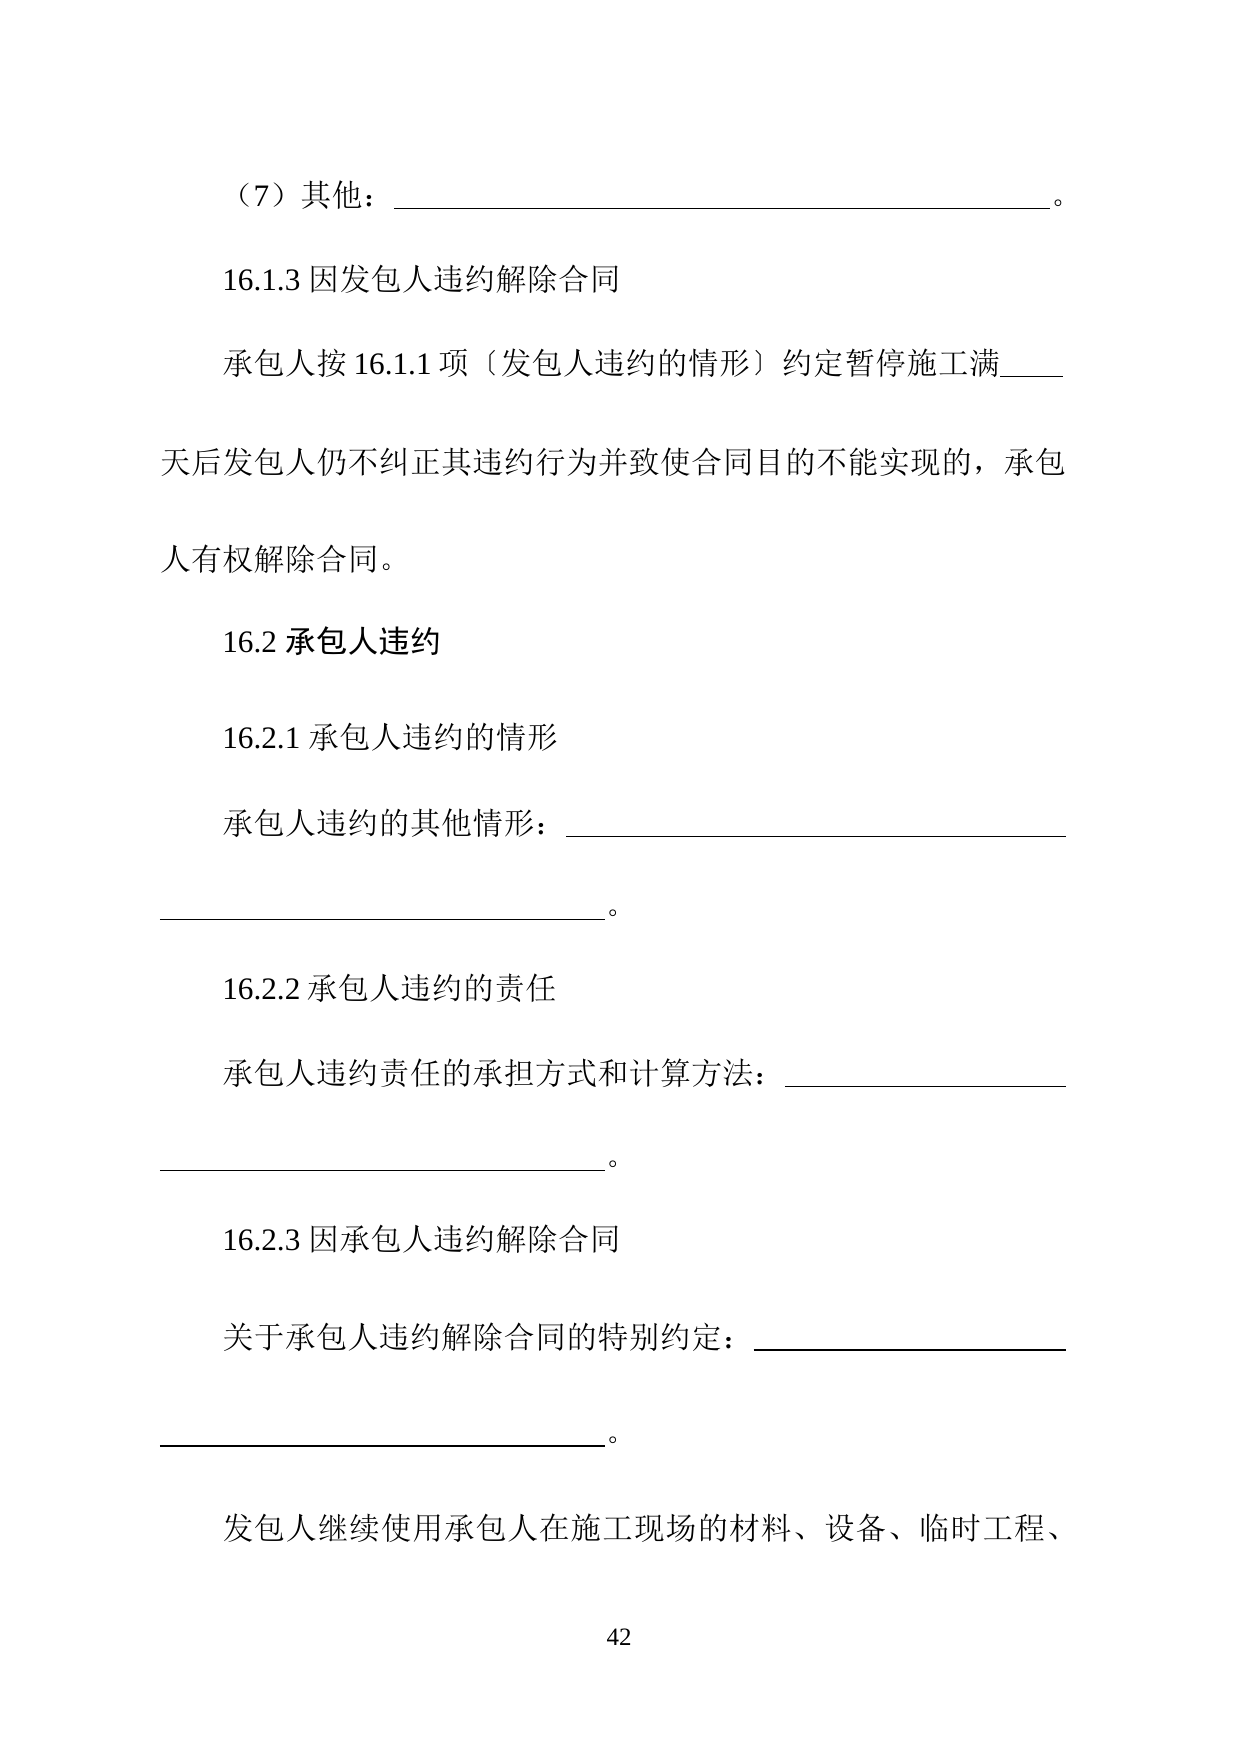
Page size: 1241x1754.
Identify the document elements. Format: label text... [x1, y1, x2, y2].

text 16.2 承包人违约 [159, 608, 1078, 673]
text 。 [159, 871, 1078, 936]
text 。 [159, 1122, 1078, 1187]
text 。 [159, 1397, 1078, 1462]
text 承包人按16.1.1项〔发包人违约的情形〕约定暂停施工满 天后发包人仍不纠正其违约行为并致使合同目的不能实现的，承包人有权解除合同。 [159, 330, 1078, 590]
text 关于承包人违约解除合同的特别约定： [159, 1302, 1078, 1367]
text 16.2.3 因承包人违约解除合同 [159, 1206, 1078, 1271]
text 16.1.3 因发包人违约解除合同 [159, 246, 1078, 311]
text 承包人违约的其他情形： [159, 788, 1078, 853]
text 16.2.2承包人违约的责任 [159, 955, 1078, 1020]
text 16.2.1 承包人违约的情形 [159, 704, 1078, 769]
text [159, 1494, 1078, 1559]
text 承包人违约责任的承担方式和计算方法： [159, 1039, 1078, 1104]
text （7）其他： 。 [159, 162, 1078, 227]
